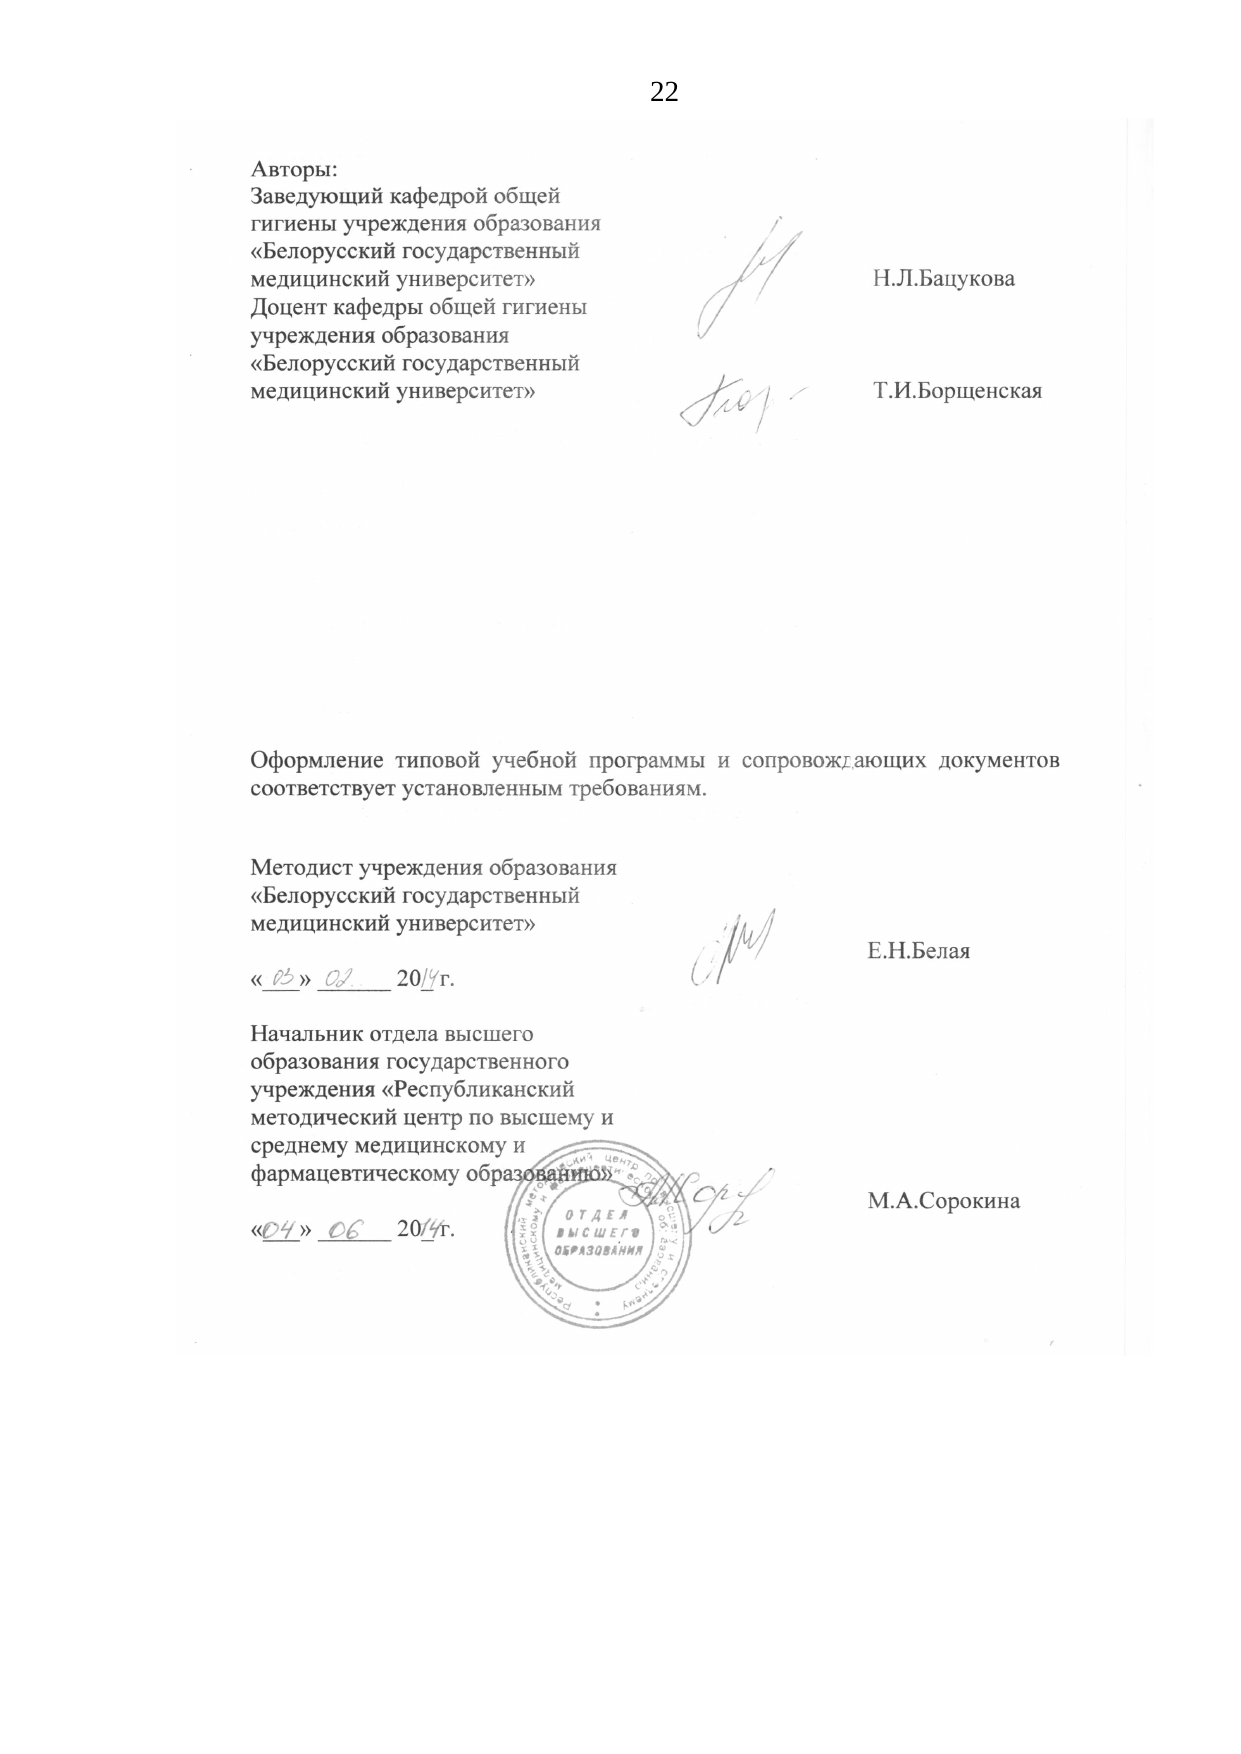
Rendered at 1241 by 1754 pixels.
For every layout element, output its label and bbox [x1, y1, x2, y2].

picture [177, 118, 1154, 1356]
